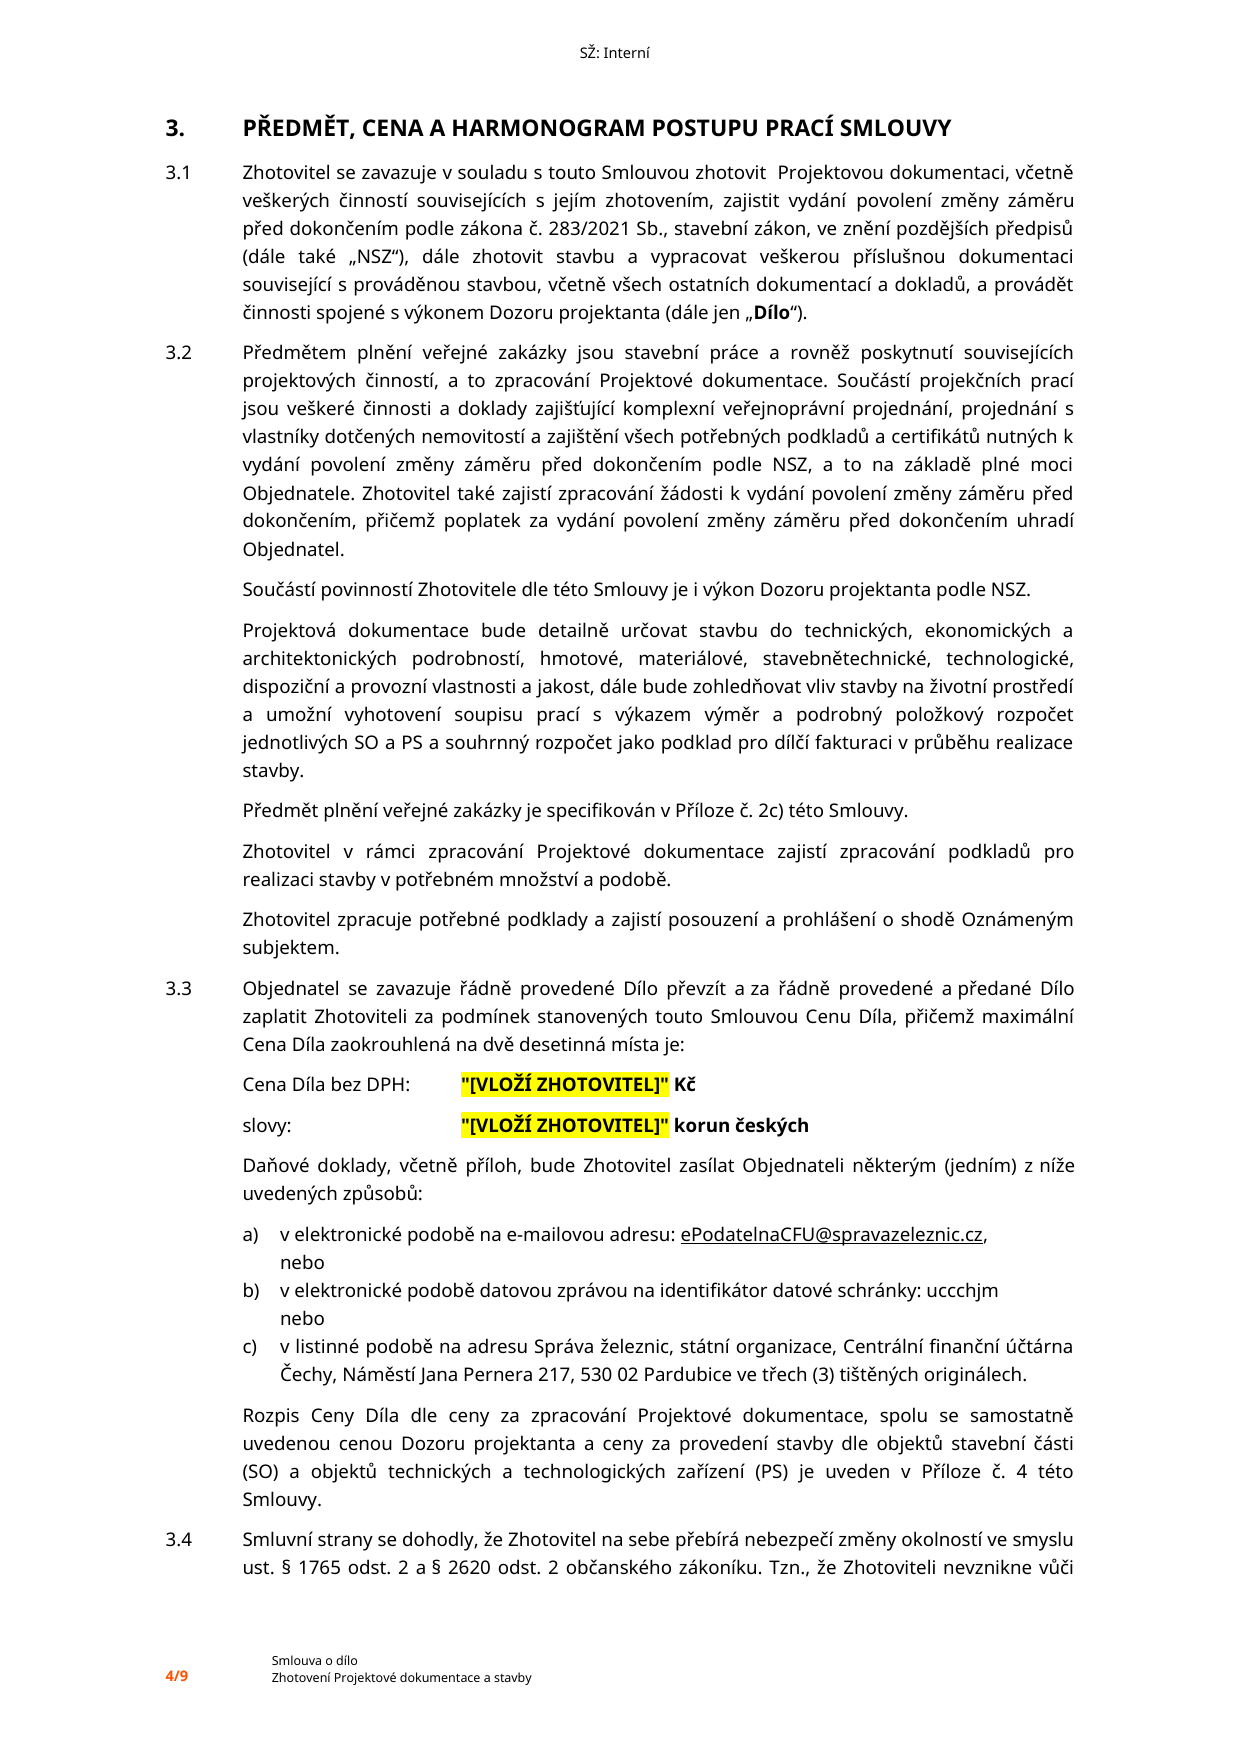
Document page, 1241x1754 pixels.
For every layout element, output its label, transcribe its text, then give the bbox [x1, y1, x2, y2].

text Předmět plnění veřejné zakázky je specifikován v Příloze č. 2c) této Smlouvy. [242, 797, 1075, 823]
text PŘEDMĚT, CENA A HARMONOGRAM POSTUPU PRACÍ SMLOUVY [165, 112, 1075, 143]
text Cena Díla bez DPH: "[VLOŽÍ ZHOTOVITEL]" Kč [242, 1072, 461, 1097]
text Zhotovitel se zavazuje v souladu s touto Smlouvou zhotovit Projektovou dokumentaci, včetně veškerých činností souvisejících s jejím zhotovením, zajistit vydání povolení změny záměru před dokončením podle zákona č. 283/2021 Sb., stavební zákon, ve znění pozdějších předpisů (dále také „NSZ“), dále zhotovit stavbu a vypracovat veškerou příslušnou dokumentaci související s prováděnou stavbou, včetně všech ostatních dokumentací a dokladů, a provádět činnosti spojené s výkonem Dozoru projektanta (dále jen „Dílo“). [165, 159, 1075, 325]
text Projektová dokumentace bude detailně určovat stavbu do technických, ekonomických a architektonických podrobností, hmotové, materiálové, stavebnětechnické, technologické, dispoziční a provozní vlastnosti a jakost, dále bude zohledňovat vliv stavby na životní prostředí a umožní vyhotovení soupisu prací s výkazem výměr a podrobný položkový rozpočet jednotlivých SO a PS a souhrnný rozpočet jako podklad pro dílčí fakturaci v průběhu realizace stavby. [242, 617, 1075, 782]
text Objednatel se zavazuje řádně provedené Dílo převzít a za řádně provedené a předané Dílo zaplatit Zhotoviteli za podmínek stanovených touto Smlouvou Cenu Díla, přičemž maximální Cena Díla zaokrouhlená na dvě desetinná místa je: [165, 975, 1075, 1057]
text slovy: "[VLOŽÍ ZHOTOVITEL]" korun českých [669, 1112, 1075, 1138]
text Součástí povinností Zhotovitele dle této Smlouvy je i výkon Dozoru projektanta podle NSZ. [242, 576, 1075, 602]
text slovy: "[VLOŽÍ ZHOTOVITEL]" korun českých [242, 1112, 461, 1138]
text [165, 1526, 1075, 1580]
list v listinné podobě na adresu Správa železnic, státní organizace, Centrální finanční účtárna Čechy, Náměstí Jana Pernera 217, 530 02 Pardubice ve třech (3) tištěných originálech. [242, 1333, 1075, 1387]
list v elektronické podobě datovou zprávou na identifikátor datové schránky: uccchjm [242, 1277, 1075, 1303]
text nebo [280, 1249, 1075, 1275]
list v elektronické podobě na e-mailovou adresu: ePodatelnaCFU@spravazeleznic.cz, [242, 1221, 1075, 1247]
text Rozpis Ceny Díla dle ceny za zpracování Projektové dokumentace, spolu se samostatně uvedenou cenou Dozoru projektanta a ceny za provedení stavby dle objektů stavební části (SO) a objektů technických a technologických zařízení (PS) je uveden v Příloze č. 4 této Smlouvy. [242, 1402, 1075, 1511]
text Zhotovitel zpracuje potřebné podklady a zajistí posouzení a prohlášení o shodě Oznámeným subjektem. [242, 907, 1075, 960]
text Zhotovitel v rámci zpracování Projektové dokumentace zajistí zpracování podkladů pro realizaci stavby v potřebném množství a podobě. [242, 838, 1075, 892]
text Cena Díla bez DPH: "[VLOŽÍ ZHOTOVITEL]" Kč [669, 1072, 1075, 1097]
text nebo [280, 1305, 1075, 1331]
text Daňové doklady, včetně příloh, bude Zhotovitel zasílat Objednateli některým (jedním) z níže uvedených způsobů: [242, 1153, 1075, 1206]
text Předmětem plnění veřejné zakázky jsou stavební práce a rovněž poskytnutí souvisejících projektových činností, a to zpracování Projektové dokumentace. Součástí projekčních prací jsou veškeré činnosti a doklady zajišťující komplexní veřejnoprávní projednání, projednání s vlastníky dotčených nemovitostí a zajištění všech potřebných podkladů a certifikátů nutných k vydání povolení změny záměru před dokončením podle NSZ, a to na základě plné moci Objednatele. Zhotovitel také zajistí zpracování žádosti k vydání povolení změny záměru před dokončením, přičemž poplatek za vydání povolení změny záměru před dokončením uhradí Objednatel. [165, 340, 1075, 561]
